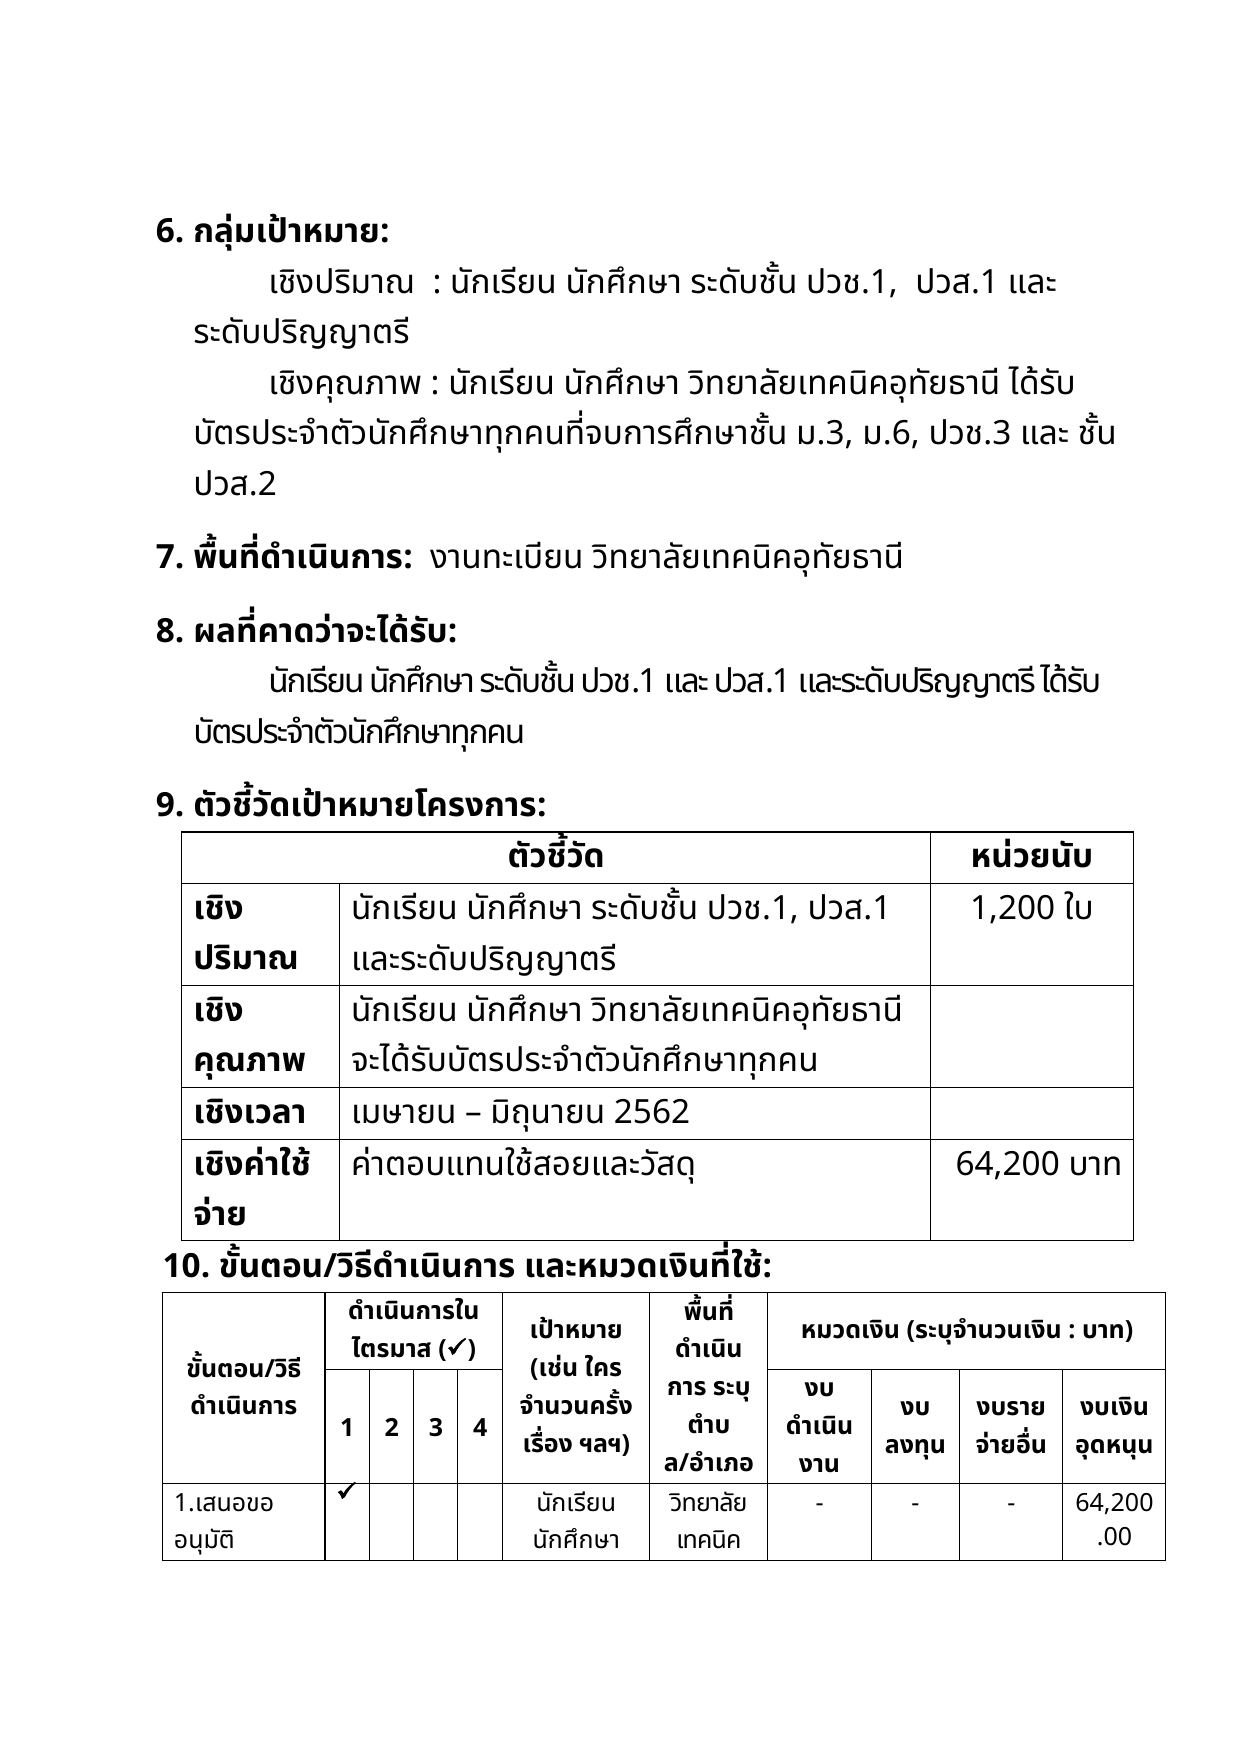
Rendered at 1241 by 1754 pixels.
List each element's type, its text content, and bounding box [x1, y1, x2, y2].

table_cell - [960, 1484, 1062, 1560]
table_cell 2 [370, 1370, 413, 1483]
table_cell เชิงคุณภาพ [182, 986, 339, 1087]
table_cell [458, 1484, 502, 1560]
list ผลที่คาดว่าจะได้รับ: [156, 606, 1122, 657]
table_cell งบลงทุน [872, 1370, 959, 1483]
table_header ขั้นตอน/วิธีดำเนินการ [163, 1293, 324, 1483]
table_cell เมษายน – มิถุนายน 2562 [340, 1088, 930, 1138]
table_cell งบดำเนินงาน [768, 1370, 871, 1483]
list เชิงปริมาณ : นักเรียน นักศึกษา ระดับชั้น ปวช.1, ปวส.1 และระดับปริญญาตรี [193, 257, 1122, 358]
table_header เป้าหมาย (เช่น ใคร จำนวนครั้ง เรื่อง ฯลฯ) [503, 1293, 649, 1483]
list นักเรียน นักศึกษา ระดับชั้น ปวช.1 และ ปวส.1 และระดับปริญญาตรี ได้รับบัตรประจำตัวนักศึกษาทุกคน [193, 657, 1122, 758]
table_cell [414, 1484, 457, 1560]
list กลุ่มเป้าหมาย: [156, 207, 1122, 257]
table_cell เชิงค่าใช้จ่าย [182, 1140, 339, 1240]
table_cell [503, 1484, 649, 1560]
table_header พื้นที่ดำเนินการ ระบุ ตำบล/อำเภอ [650, 1293, 767, 1483]
list 10. ขั้นตอน/วิธีดำเนินการ และหมวดเงินที่ใช้: [162, 1241, 1122, 1292]
table_cell 1 [326, 1370, 369, 1483]
list เชิงคุณภาพ : นักเรียน นักศึกษา วิทยาลัยเทคนิคอุทัยธานี ได้รับบัตรประจำตัวนักศึกษาทุกคนที่จบการศึกษาชั้น ม.3, ม.6, ปวช.3 และ ชั้น ปวส.2 [193, 358, 1122, 510]
table_cell 64,200 บาท [931, 1140, 1133, 1240]
list พื้นที่ดำเนินการ: งานทะเบียน วิทยาลัยเทคนิคอุทัยธานี [156, 533, 1122, 584]
table_cell งบเงินอุดหนุน [1063, 1370, 1165, 1483]
table_cell [370, 1484, 413, 1560]
table_header ดำเนินการใน ไตรมาส () [326, 1293, 502, 1369]
table_cell 4 [458, 1370, 502, 1483]
table_cell ค่าตอบแทนใช้สอยและวัสดุ [340, 1140, 930, 1240]
table_header ตัวชี้วัด [182, 833, 930, 883]
table_cell - [872, 1484, 959, 1560]
table_cell [931, 986, 1133, 1087]
list ตัวชี้วัดเป้าหมายโครงการ: [156, 781, 1122, 831]
table_cell [326, 1484, 369, 1560]
table_cell นักเรียน นักศึกษา ระดับชั้น ปวช.1, ปวส.1 และระดับปริญญาตรี [340, 884, 930, 985]
table_cell งบรายจ่ายอื่น [960, 1370, 1062, 1483]
table_header หน่วยนับ [931, 833, 1133, 883]
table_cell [163, 1484, 324, 1560]
table_cell 3 [414, 1370, 457, 1483]
table_cell 64,200.00 [1063, 1484, 1165, 1560]
table_cell 1,200 ใบ [931, 884, 1133, 985]
table_cell - [768, 1484, 871, 1560]
table_cell เชิงเวลา [182, 1088, 339, 1138]
table_cell นักเรียน นักศึกษา วิทยาลัยเทคนิคอุทัยธานี จะได้รับบัตรประจำตัวนักศึกษาทุกคน [340, 986, 930, 1087]
table_cell เชิงปริมาณ [182, 884, 339, 985]
table_cell [931, 1088, 1133, 1138]
table_header หมวดเงิน (ระบุจำนวนเงิน : บาท) [768, 1293, 1165, 1369]
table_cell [650, 1484, 767, 1560]
